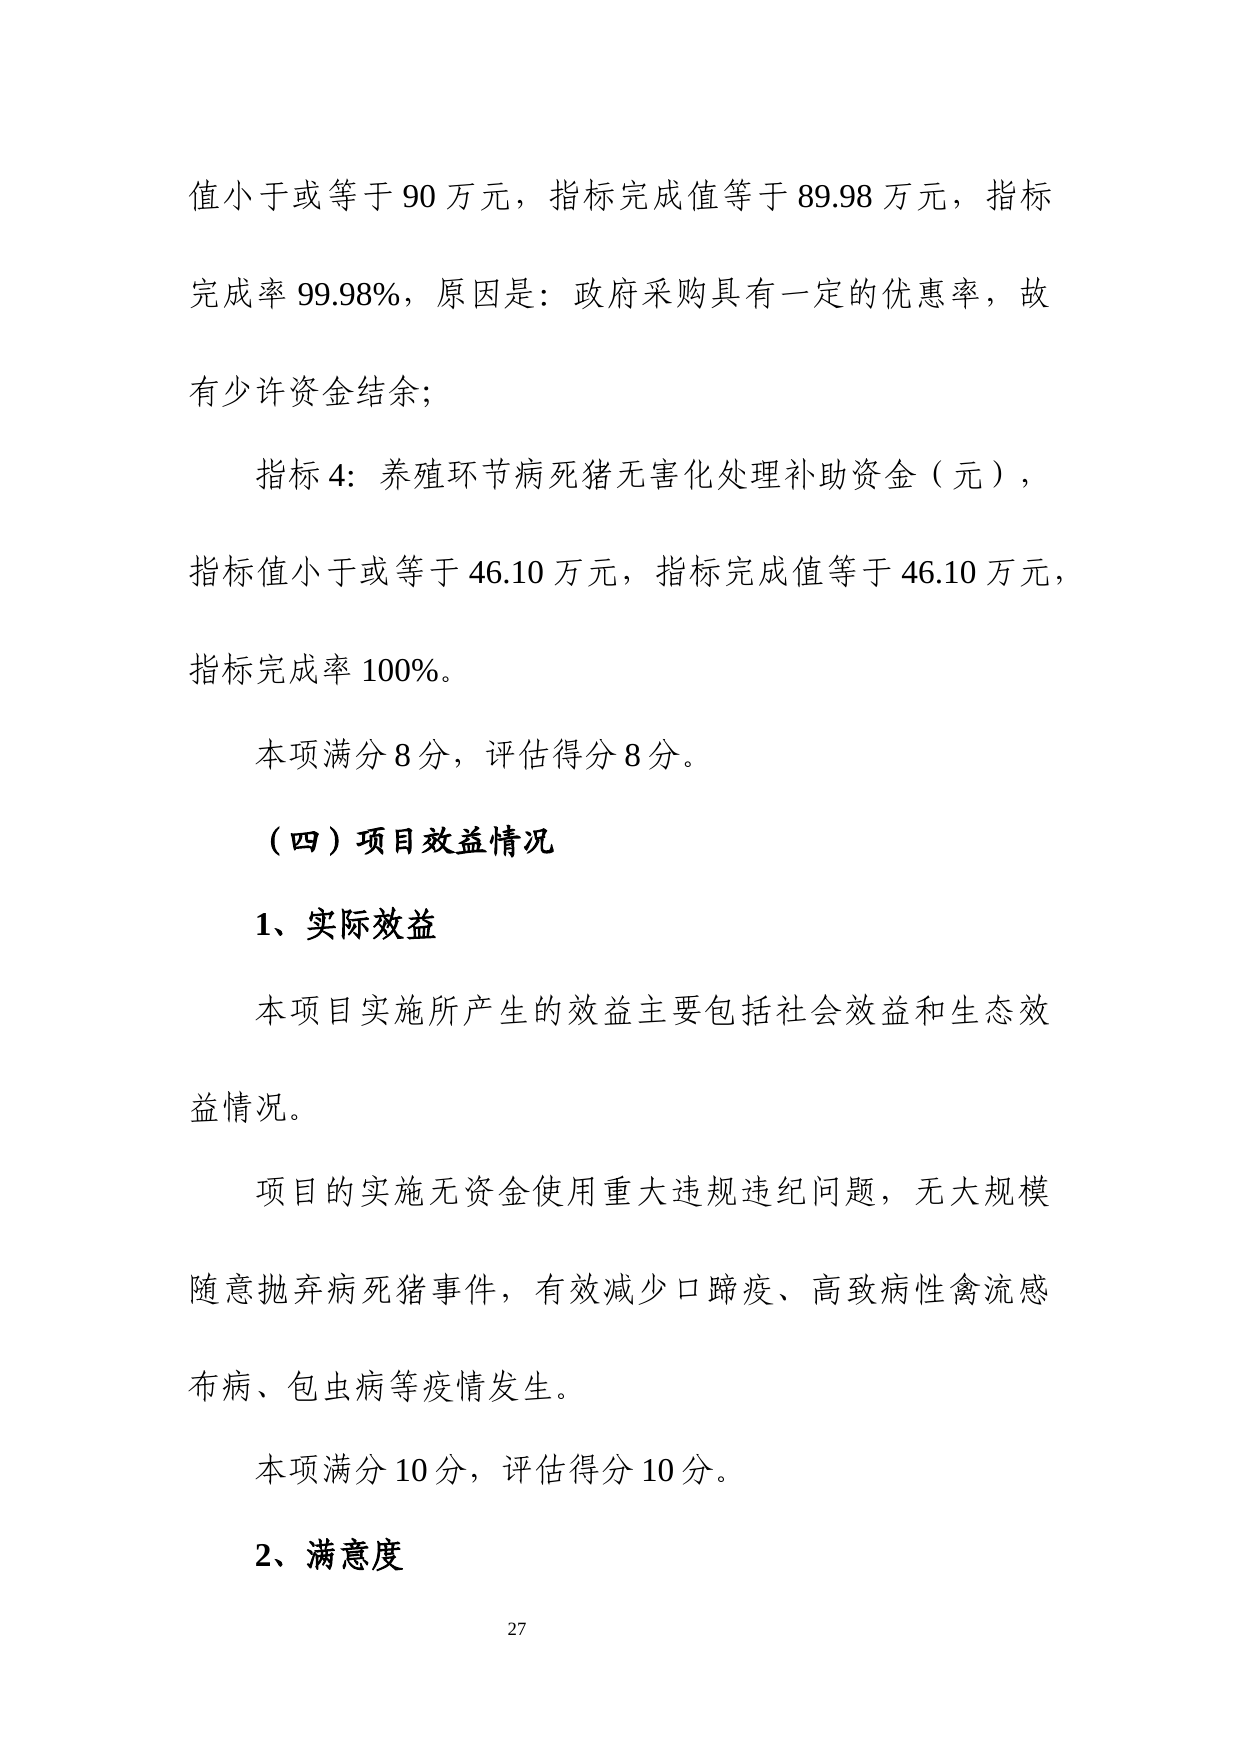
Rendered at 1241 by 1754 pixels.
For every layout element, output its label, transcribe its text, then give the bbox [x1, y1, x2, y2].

text 本项满分10分，评估得分10分。 [187, 1436, 1053, 1501]
text 1、实际效益 [187, 890, 1053, 955]
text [187, 162, 1053, 422]
subtitle （四）项目效益情况 [187, 806, 1053, 871]
text 2、满意度 [187, 1521, 1053, 1586]
text 项目的实施无资金使用重大违规违纪问题，无大规模随意抛弃病死猪事件，有效减少口蹄疫、高致病性禽流感、布病、包虫病等疫情发生。 [187, 1157, 1053, 1417]
text 本项满分8分，评估得分8分。 [187, 721, 1053, 786]
text 本项目实施所产生的效益主要包括社会效益和生态效益情况。 [187, 976, 1053, 1138]
text 指标4：养殖环节病死猪无害化处理补助资金（元），指标值小于或等于46.10万元，指标完成值等于46.10万元，指标完成率100%。 [187, 441, 1053, 701]
